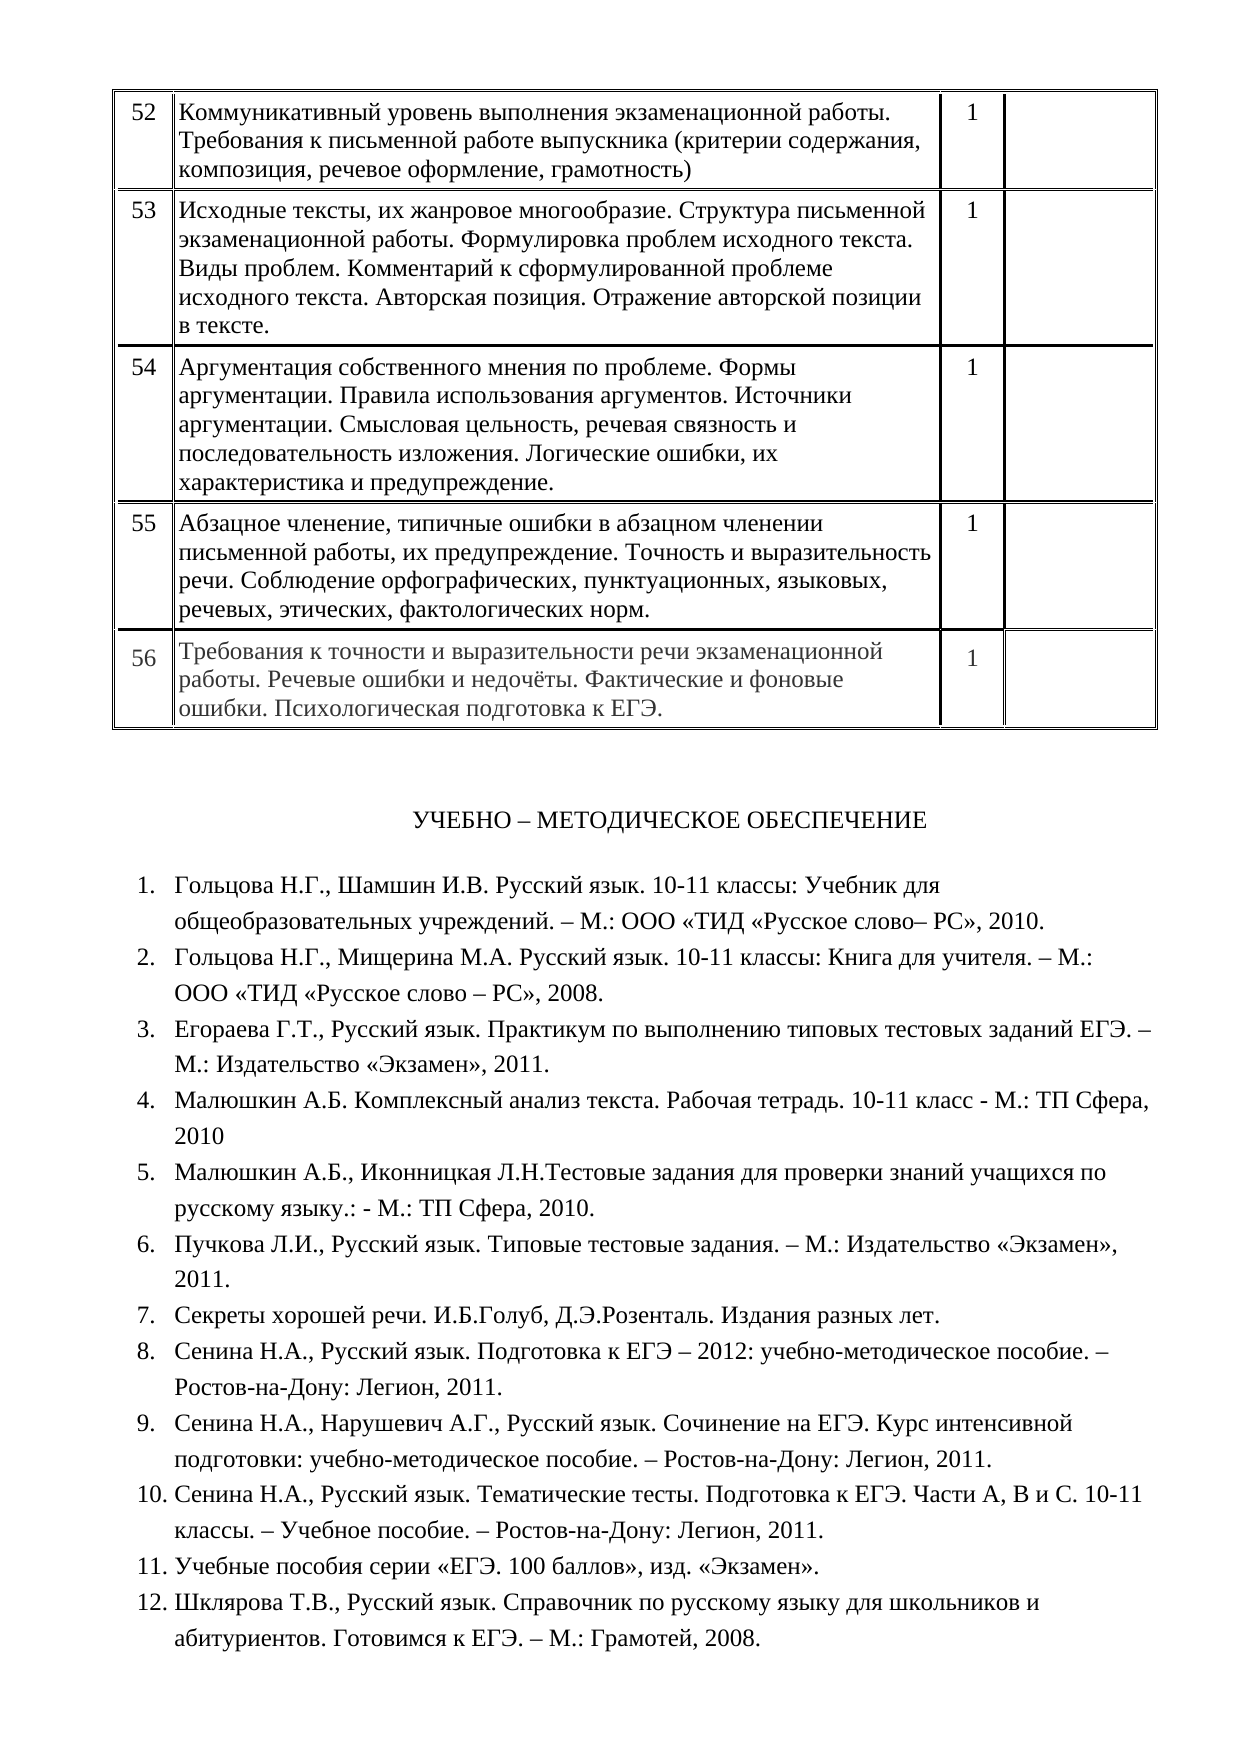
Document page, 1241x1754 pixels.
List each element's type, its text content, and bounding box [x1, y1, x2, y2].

table_cell 1 [942, 504, 1003, 628]
table_cell [1006, 188, 1155, 344]
list Учебные пособия серии «ЕГЭ. 100 баллов», изд. «Экзамен». [137, 1544, 1152, 1580]
table_cell 1 [942, 347, 1003, 500]
list Гольцова Н.Г., Мищерина М.А. Русский язык. 10-11 классы: Книга для учителя. – М.: ООО «ТИД «Русское слово – РС», 2008. [137, 935, 1152, 1007]
list Малюшкин А.Б., Иконницкая Л.Н.Тестовые задания для проверки знаний учащихся по русскому языку.: - М.: ТП Сфера, 2010. [137, 1150, 1152, 1222]
table_cell Требования к точности и выразительности речи экзаменационной работы. Речевые ошибки и недочёты. Фактические и фоновые ошибки. Психологическая подготовка к ЕГЭ. [174, 631, 940, 727]
table_cell 1 [940, 631, 1004, 727]
table_cell 53 [115, 188, 172, 344]
table_cell Коммуникативный уровень выполнения экзаменационной работы. Требования к письменной работе выпускника (критерии содержания, композиция, речевое оформление, грамотность) [174, 92, 940, 187]
table_cell 55 [115, 500, 172, 628]
list Сенина Н.А., Русский язык. Тематические тесты. Подготовка к ЕГЭ. Части А, В и С. 10-11 классы. – Учебное пособие. – Ростов-на-Дону: Легион, 2011. [137, 1472, 1152, 1544]
table_cell [1006, 500, 1155, 628]
table_cell Аргументация собственного мнения по проблеме. Формы аргументации. Правила использования аргументов. Источники аргументации. Смысловая цельность, речевая связность и последовательность изложения. Логические ошибки, их характеристика и предупреждение. [175, 347, 939, 500]
table_cell 1 [940, 92, 1004, 187]
list Малюшкин А.Б. Комплексный анализ текста. Рабочая тетрадь. 10-11 класс - М.: ТП Сфера, 2010 [137, 1078, 1152, 1150]
table_cell Абзацное членение, типичные ошибки в абзацном членении письменной работы, их предупреждение. Точность и выразительность речи. Соблюдение орфографических, пунктуационных, языковых, речевых, этических, фактологических норм. [175, 504, 939, 628]
table_cell 54 [115, 344, 172, 500]
table_cell [1006, 344, 1155, 500]
table_cell 52 [115, 92, 174, 187]
list Шклярова Т.В., Русский язык. Справочник по русскому языку для школьников и абитуриентов. Готовимся к ЕГЭ. – М.: Грамотей, 2008. [137, 1580, 1152, 1652]
list Сенина Н.А., Русский язык. Подготовка к ЕГЭ – 2012: учебно-методическое пособие. – Ростов-на-Дону: Легион, 2011. [137, 1329, 1152, 1401]
list Гольцова Н.Г., Шамшин И.В. Русский язык. 10-11 классы: Учебник для общеобразовательных учреждений. – М.: ООО «ТИД «Русское слово– РС», 2010. [137, 863, 1152, 935]
list Сенина Н.А., Нарушевич А.Г., Русский язык. Сочинение на ЕГЭ. Курс интенсивной подготовки: учебно-методическое пособие. – Ростов-на-Дону: Легион, 2011. [137, 1401, 1152, 1472]
table_cell 56 [114, 628, 174, 727]
list Секреты хорошей речи. И.Б.Голуб, Д.Э.Розенталь. Издания разных лет. [137, 1293, 1152, 1329]
list Егораева Г.Т., Русский язык. Практикум по выполнению типовых тестовых заданий ЕГЭ. – М.: Издательство «Экзамен», 2011. [137, 1007, 1152, 1078]
table_cell 1 [942, 191, 1003, 344]
list Пучкова Л.И., Русский язык. Типовые тестовые задания. – М.: Издательство «Экзамен», 2011. [137, 1222, 1152, 1293]
table_cell [1004, 92, 1155, 187]
table_cell Исходные тексты, их жанровое многообразие. Структура письменной экзаменационной работы. Формулировка проблем исходного текста. Виды проблем. Комментарий к сформулированной проблеме исходного текста. Авторская позиция. Отражение авторской позиции в тексте. [175, 191, 939, 344]
text УЧЕБНО – МЕТОДИЧЕСКОЕ ОБЕСПЕЧЕНИЕ [118, 805, 1152, 834]
table_cell [1004, 628, 1155, 727]
